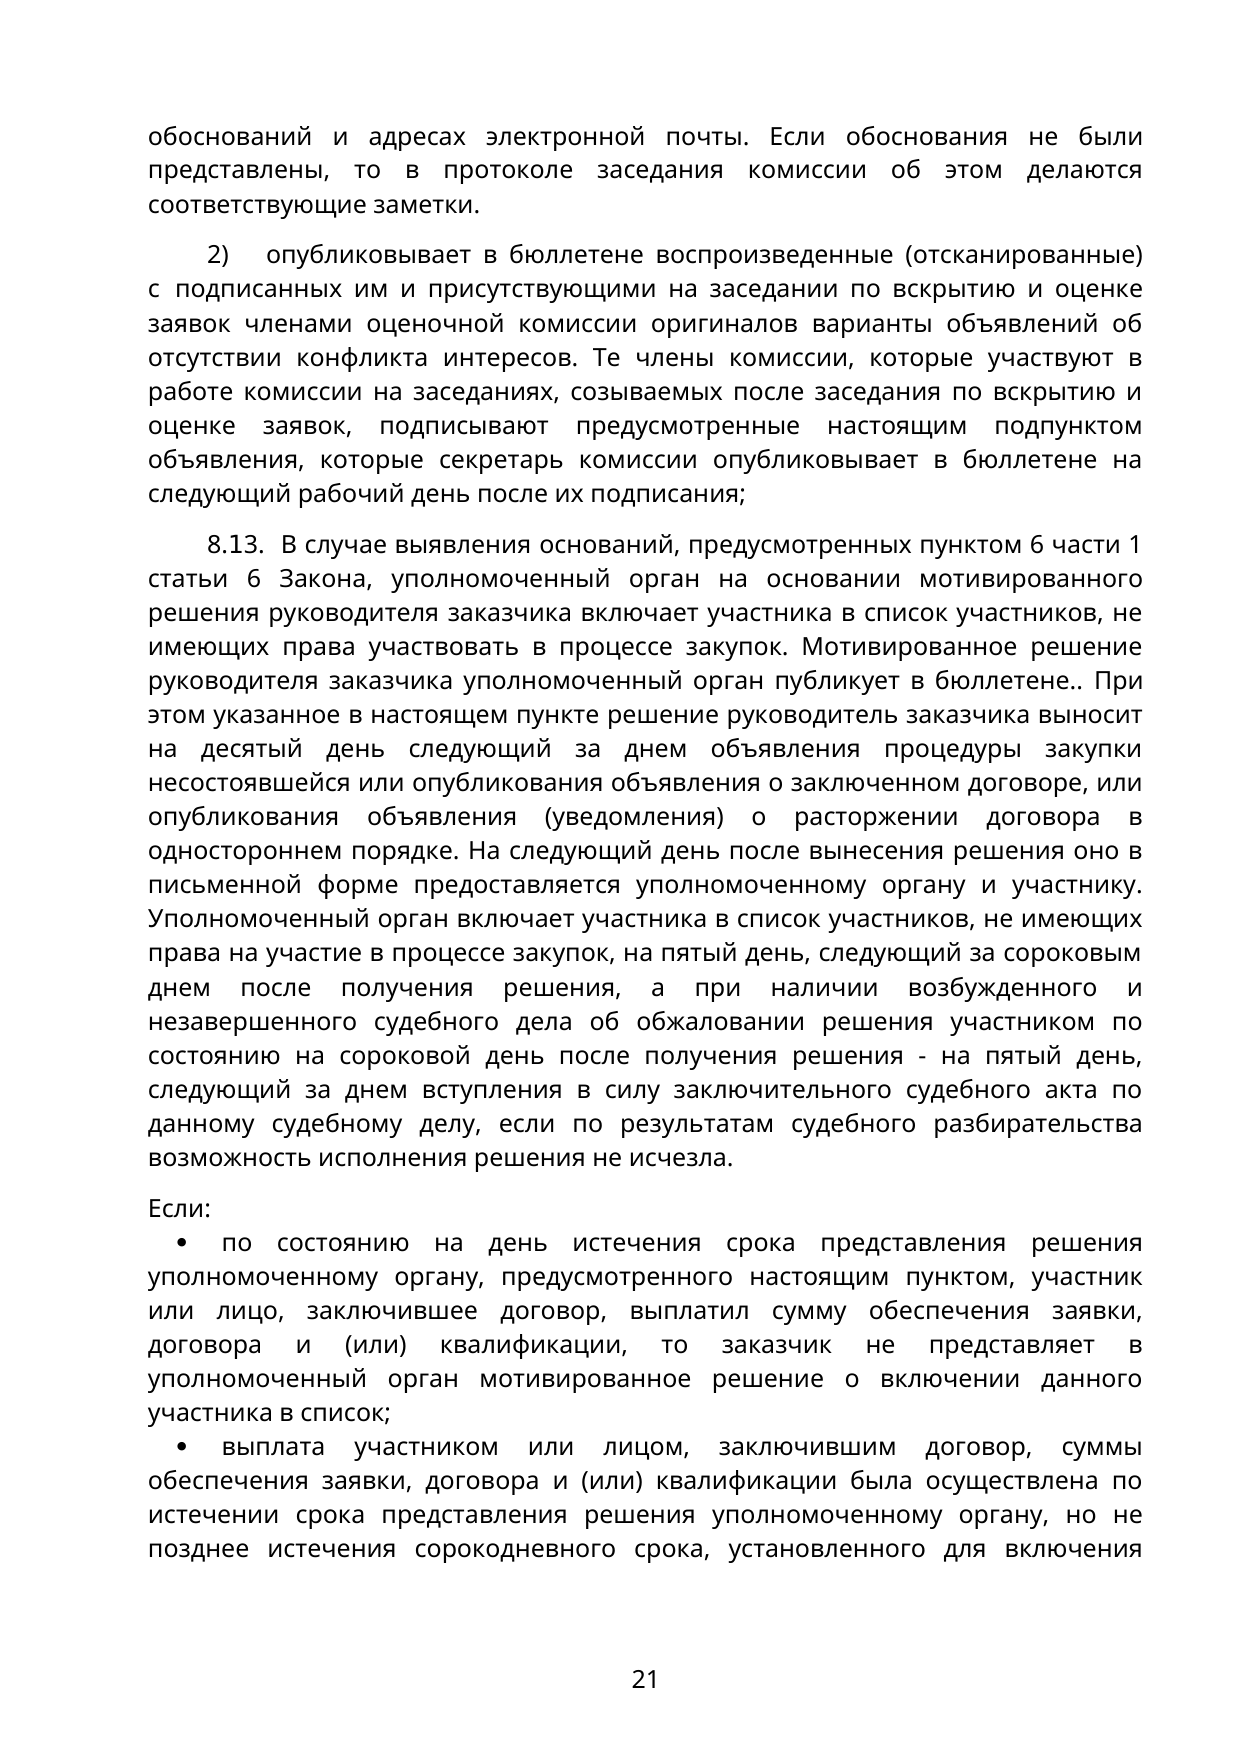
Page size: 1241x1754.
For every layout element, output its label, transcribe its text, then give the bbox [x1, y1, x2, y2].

text Если: [148, 1190, 1144, 1224]
text 8.13. В случае выявления оснований, предусмотренных пунктом 6 части 1 статьи 6 Закона, уполномоченный орган на основании мотивированного решения руководителя заказчика включает участника в список участников, не имеющих права участвовать в процессе закупок. Мотивированное решение руководителя заказчика уполномоченный орган публикует в бюллетене.. При этом указанное в настоящем пункте решение руководитель заказчика выносит на десятый день следующий за днем объявления процедуры закупки несостоявшейся или опубликования объявления о заключенном договоре, или опубликования объявления (уведомления) о расторжении договора в одностороннем порядке. На следующий день после вынесения решения оно в письменной форме предоставляется уполномоченному органу и участнику. Уполномоченный орган включает участника в список участников, не имеющих права на участие в процессе закупок, на пятый день, следующий за сороковым днем после получения решения, а при наличии возбужденного и незавершенного судебного дела об обжаловании решения участником по состоянию на сороковой день после получения решения - на пятый день, следующий за днем вступления в силу заключительного судебного акта по данному судебному делу, если по результатам судебного разбирательства возможность исполнения решения не исчезла. [148, 526, 1144, 1173]
list по состоянию на день истечения срока представления решения уполномоченному органу, предусмотренного настоящим пунктом, участник или лицо, заключившее договор, выплатил сумму обеспечения заявки, договора и (или) квалификации, то заказчик не представляет в уполномоченный орган мотивированное решение о включении данного участника в список; [148, 1224, 1144, 1429]
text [148, 118, 1144, 220]
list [148, 1429, 1144, 1565]
text 2) опубликовывает в бюллетене воспроизведенные (отсканированные) с подписанных им и присутствующими на заседании по вскрытию и оценке заявок членами оценочной комиссии оригиналов варианты объявлений об отсутствии конфликта интересов. Те члены комиссии, которые участвуют в работе комиссии на заседаниях, созываемых после заседания по вскрытию и оценке заявок, подписывают предусмотренные настоящим подпунктом объявления, которые секретарь комиссии опубликовывает в бюллетене на следующий рабочий день после их подписания; [148, 237, 1144, 510]
